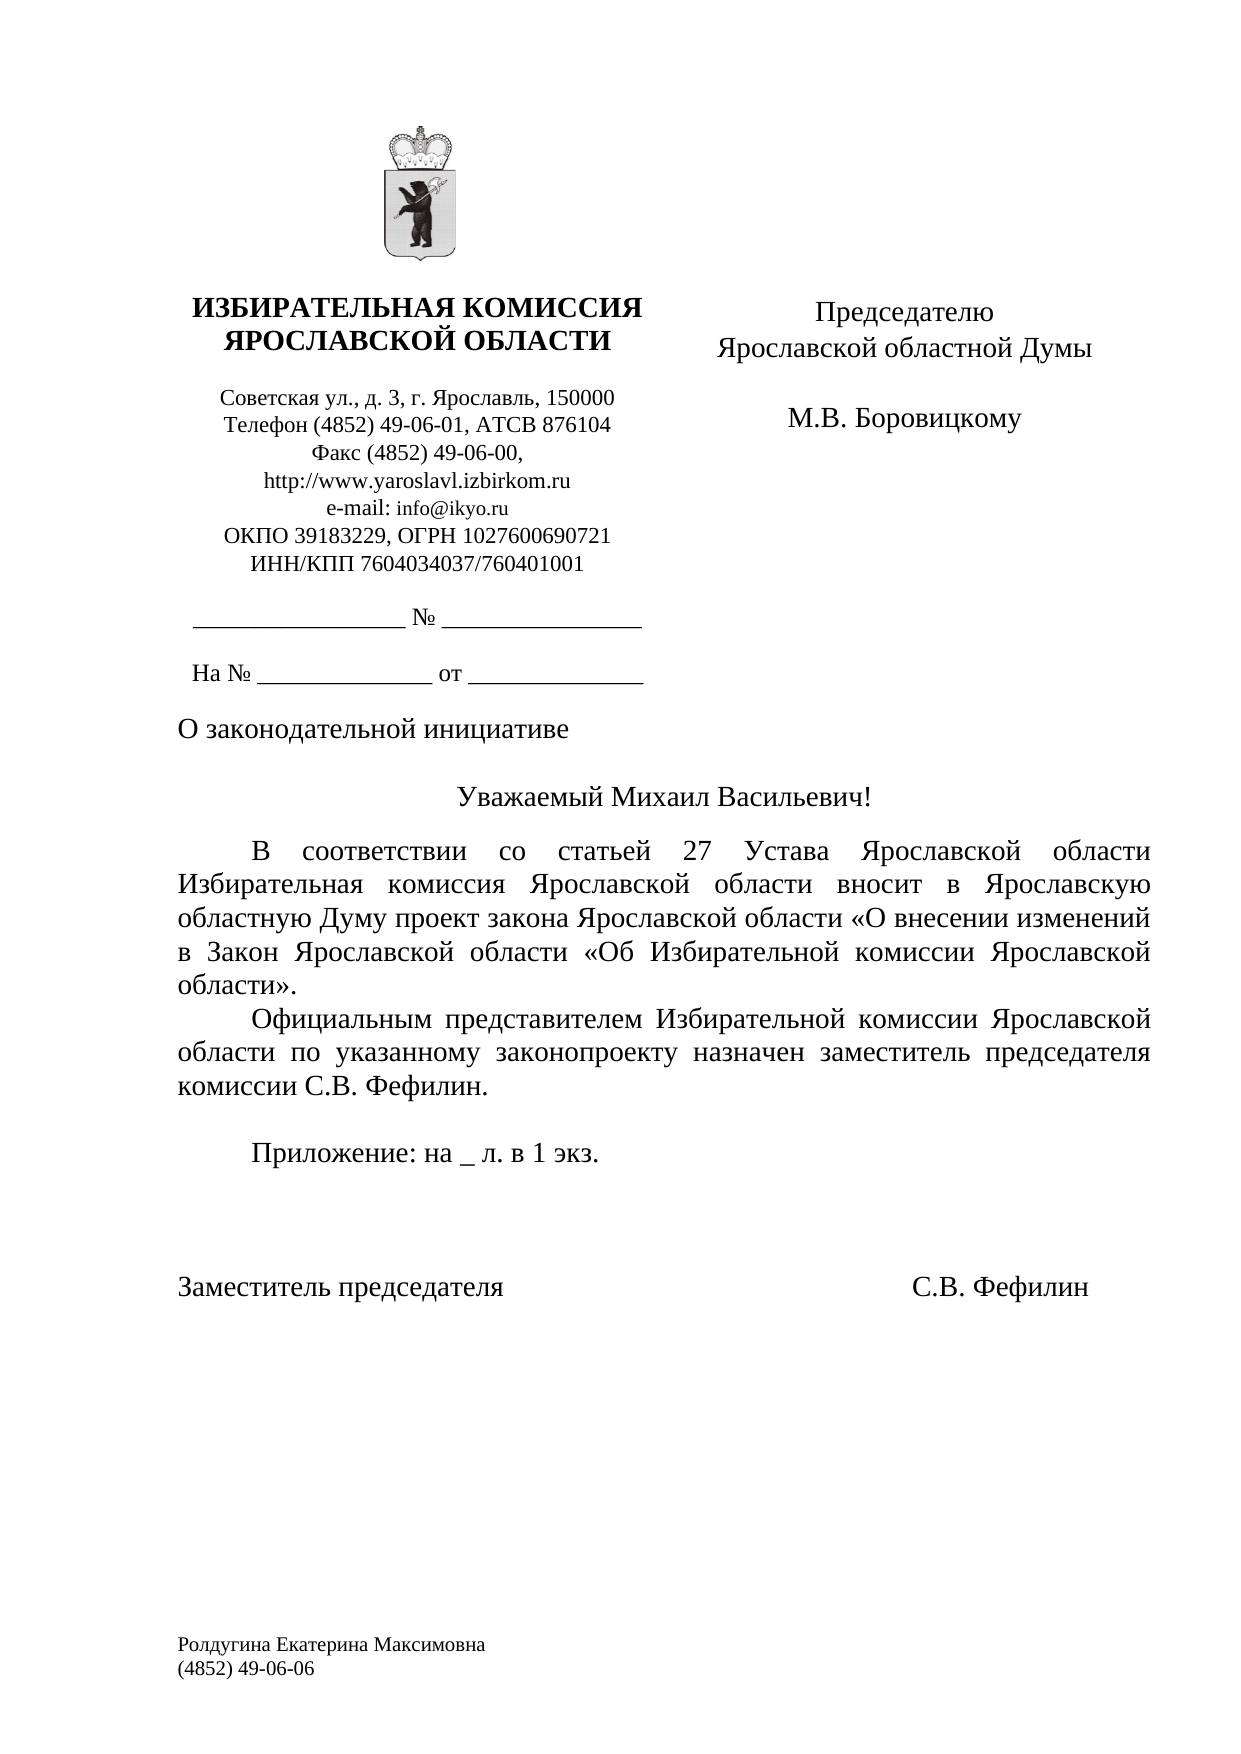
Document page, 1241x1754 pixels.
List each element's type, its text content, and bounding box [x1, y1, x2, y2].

text Приложение: на _ л. в 1 экз. [177, 1135, 1152, 1168]
table_cell _________________ № ________________ На № ______________ от ______________ [174, 603, 661, 712]
text Уважаемый Михаил Васильевич! [177, 779, 1152, 812]
text Заместитель председателя С.В. Фефилин [177, 1269, 1152, 1303]
table_header ИЗБИРАТЕЛЬНАЯ КОМИССИЯ ЯРОСЛАВСКОЙ ОБЛАСТИ [174, 118, 661, 384]
table_cell Советская ул., д. 3, г. Ярославль, 150000 Телефон (4852) 49-06-01, АТСВ 876104 Факс (4852) 49-06-00, http://www.yaroslavl.izbirkom.ru e-mail: info@ikyo.ru ОКПО 39183229, ОГРН 1027600690721 ИНН/КПП 7604034037/760401001 [174, 384, 661, 602]
text О законодательной инициативе [177, 712, 1152, 745]
text В соответствии со статьей 27 Устава Ярославской области Избирательная комиссия Ярославской области вносит в Ярославскую областную Думу проект закона Ярославской области «О внесении изменений в Закон Ярославской области «Об Избирательной комиссии Ярославской области». [177, 833, 1152, 1001]
picture [384, 126, 456, 261]
text Официальным представителем Избирательной комиссии Ярославской области по указанному законопроекту назначен заместитель председателя комиссии С.В. Фефилин. [177, 1001, 1152, 1101]
table_header Председателю Ярославской областной Думы М.В. Боровицкому [661, 118, 1148, 712]
